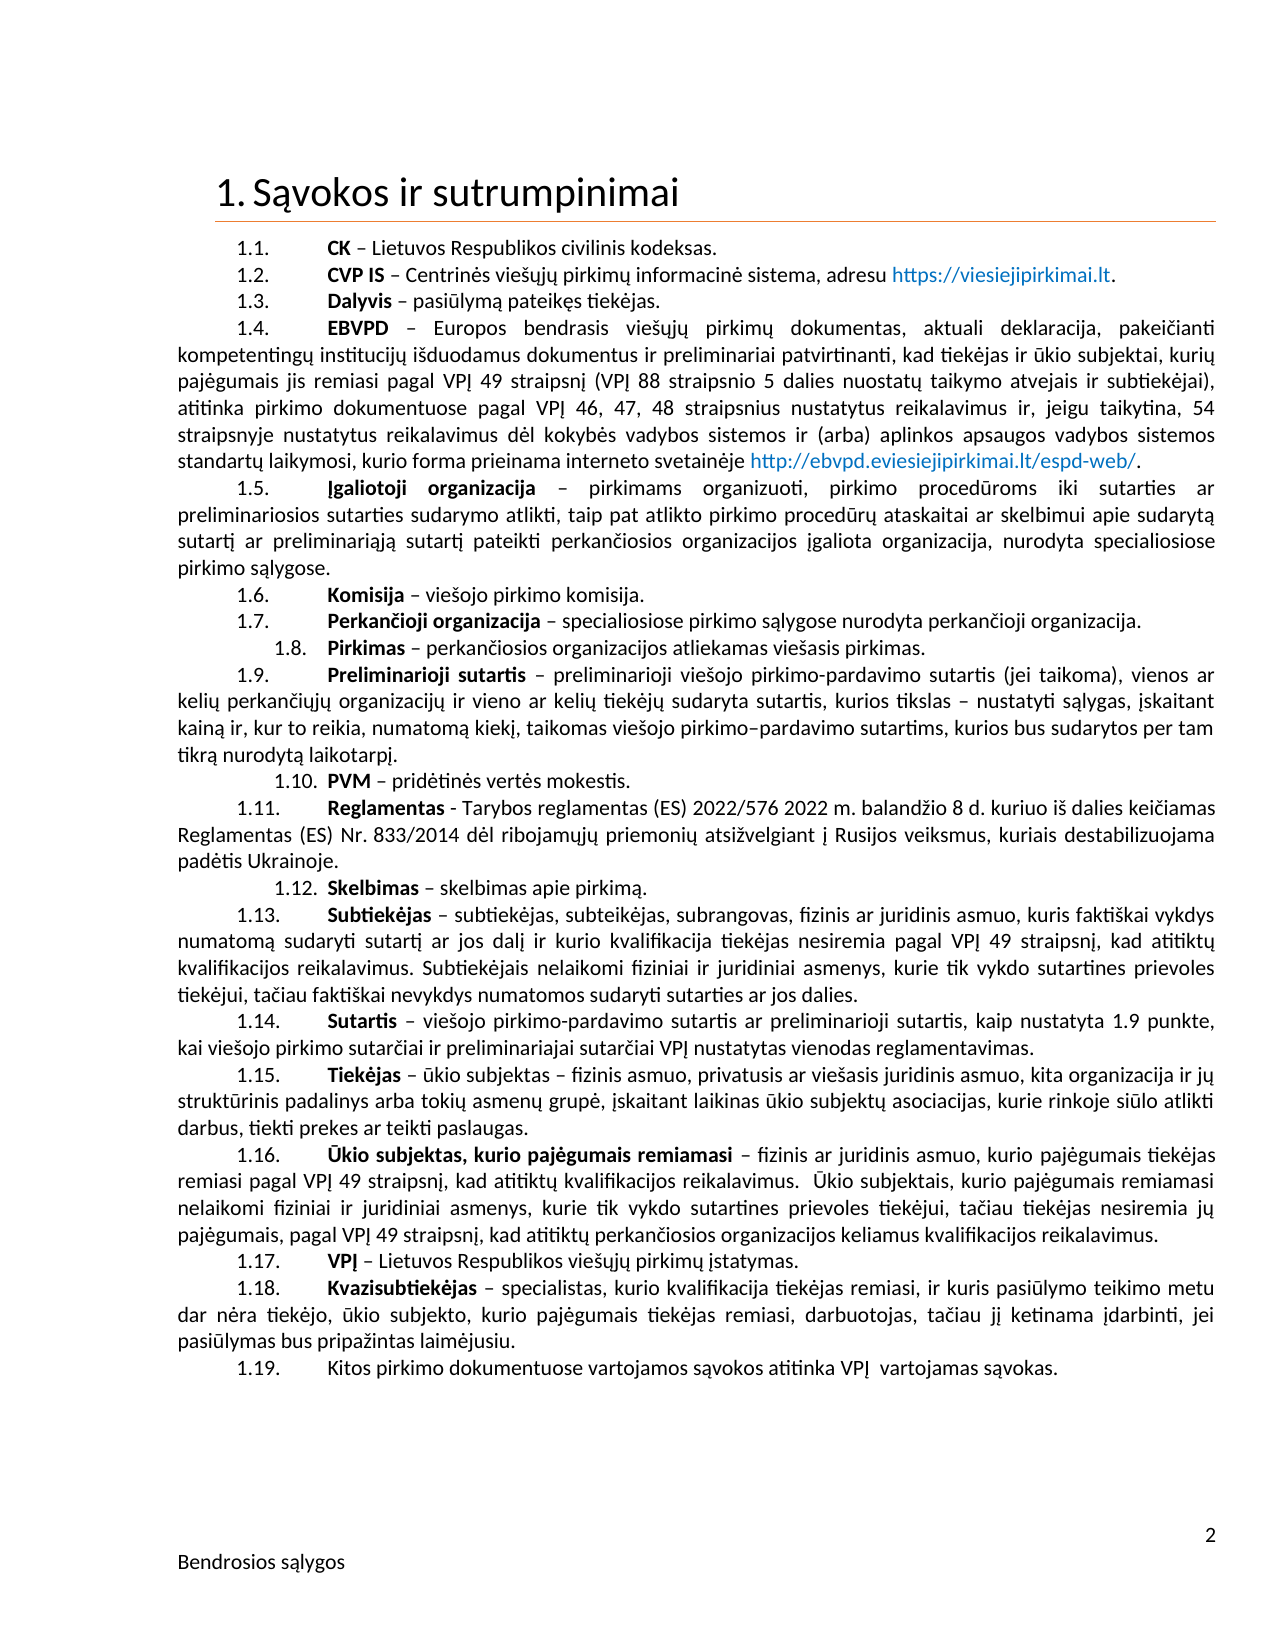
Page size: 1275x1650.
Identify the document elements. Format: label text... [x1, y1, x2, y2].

list EBVPD – Europos bendrasis viešųjų pirkimų dokumentas, aktuali deklaracija, pakeičianti kompetentingų institucijų išduodamus dokumentus ir preliminariai patvirtinanti, kad tiekėjas ir ūkio subjektai, kurių pajėgumais jis remiasi pagal VPĮ 49 straipsnį (VPĮ 88 straipsnio 5 dalies nuostatų taikymo atvejais ir subtiekėjai), atitinka pirkimo dokumentuose pagal VPĮ 46, 47, 48 straipsnius nustatytus reikalavimus ir, jeigu taikytina, 54 straipsnyje nustatytus reikalavimus dėl kokybės vadybos sistemos ir (arba) aplinkos apsaugos vadybos sistemos standartų laikymosi, kurio forma prieinama interneto svetainėje http://ebvpd.eviesiejipirkimai.lt/espd-web/. [177, 314, 1216, 474]
subtitle Sąvokos ir sutrumpinimai [215, 166, 1216, 221]
list Kvazisubtiekėjas – specialistas, kurio kvalifikacija tiekėjas remiasi, ir kuris pasiūlymo teikimo metu dar nėra tiekėjo, ūkio subjekto, kurio pajėgumais tiekėjas remiasi, darbuotojas, tačiau jį ketinama įdarbinti, jei pasiūlymas bus pripažintas laimėjusiu. [177, 1274, 1216, 1354]
list Perkančioji organizacija – specialiosiose pirkimo sąlygose nurodyta perkančioji organizacija. [177, 608, 1216, 634]
list Kitos pirkimo dokumentuose vartojamos sąvokos atitinka VPĮ vartojamas sąvokas. [177, 1354, 1216, 1381]
list Pirkimas – perkančiosios organizacijos atliekamas viešasis pirkimas. [252, 634, 1216, 661]
list VPĮ – Lietuvos Respublikos viešųjų pirkimų įstatymas. [177, 1248, 1216, 1274]
list PVM – pridėtinės vertės mokestis. [252, 768, 1216, 794]
list Skelbimas – skelbimas apie pirkimą. [252, 874, 1216, 901]
list Preliminarioji sutartis – preliminarioji viešojo pirkimo-pardavimo sutartis (jei taikoma), vienos ar kelių perkančiųjų organizacijų ir vieno ar kelių tiekėjų sudaryta sutartis, kurios tikslas – nustatyti sąlygas, įskaitant kainą ir, kur to reikia, numatomą kiekį, taikomas viešojo pirkimo–pardavimo sutartims, kurios bus sudarytos per tam tikrą nurodytą laikotarpį. [177, 661, 1216, 768]
list Įgaliotoji organizacija – pirkimams organizuoti, pirkimo procedūroms iki sutarties ar preliminariosios sutarties sudarymo atlikti, taip pat atlikto pirkimo procedūrų ataskaitai ar skelbimui apie sudarytą sutartį ar preliminariąją sutartį pateikti perkančiosios organizacijos įgaliota organizacija, nurodyta specialiosiose pirkimo sąlygose. [177, 474, 1216, 581]
list Ūkio subjektas, kurio pajėgumais remiamasi – fizinis ar juridinis asmuo, kurio pajėgumais tiekėjas remiasi pagal VPĮ 49 straipsnį, kad atitiktų kvalifikacijos reikalavimus. Ūkio subjektais, kurio pajėgumais remiamasi nelaikomi fiziniai ir juridiniai asmenys, kurie tik vykdo sutartines prievoles tiekėjui, tačiau tiekėjas nesiremia jų pajėgumais, pagal VPĮ 49 straipsnį, kad atitiktų perkančiosios organizacijos keliamus kvalifikacijos reikalavimus. [177, 1141, 1216, 1248]
list Dalyvis – pasiūlymą pateikęs tiekėjas. [177, 288, 1216, 314]
list Subtiekėjas – subtiekėjas, subteikėjas, subrangovas, fizinis ar juridinis asmuo, kuris faktiškai vykdys numatomą sudaryti sutartį ar jos dalį ir kurio kvalifikacija tiekėjas nesiremia pagal VPĮ 49 straipsnį, kad atitiktų kvalifikacijos reikalavimus. Subtiekėjais nelaikomi fiziniai ir juridiniai asmenys, kurie tik vykdo sutartines prievoles tiekėjui, tačiau faktiškai nevykdys numatomos sudaryti sutarties ar jos dalies. [177, 901, 1216, 1008]
list Tiekėjas – ūkio subjektas – fizinis asmuo, privatusis ar viešasis juridinis asmuo, kita organizacija ir jų struktūrinis padalinys arba tokių asmenų grupė, įskaitant laikinas ūkio subjektų asociacijas, kurie rinkoje siūlo atlikti darbus, tiekti prekes ar teikti paslaugas. [177, 1061, 1216, 1141]
list Sutartis – viešojo pirkimo-pardavimo sutartis ar preliminarioji sutartis, kaip nustatyta 1.9 punkte, kai viešojo pirkimo sutarčiai ir preliminariajai sutarčiai VPĮ nustatytas vienodas reglamentavimas. [177, 1008, 1216, 1061]
list Reglamentas - Tarybos reglamentas (ES) 2022/576 2022 m. balandžio 8 d. kuriuo iš dalies keičiamas Reglamentas (ES) Nr. 833/2014 dėl ribojamųjų priemonių atsižvelgiant į Rusijos veiksmus, kuriais destabilizuojama padėtis Ukrainoje. [177, 794, 1216, 874]
list CVP IS – Centrinės viešųjų pirkimų informacinė sistema, adresu https://viesiejipirkimai.lt. [177, 261, 1216, 288]
list Komisija – viešojo pirkimo komisija. [177, 581, 1216, 608]
list CK – Lietuvos Respublikos civilinis kodeksas. [177, 234, 1216, 261]
